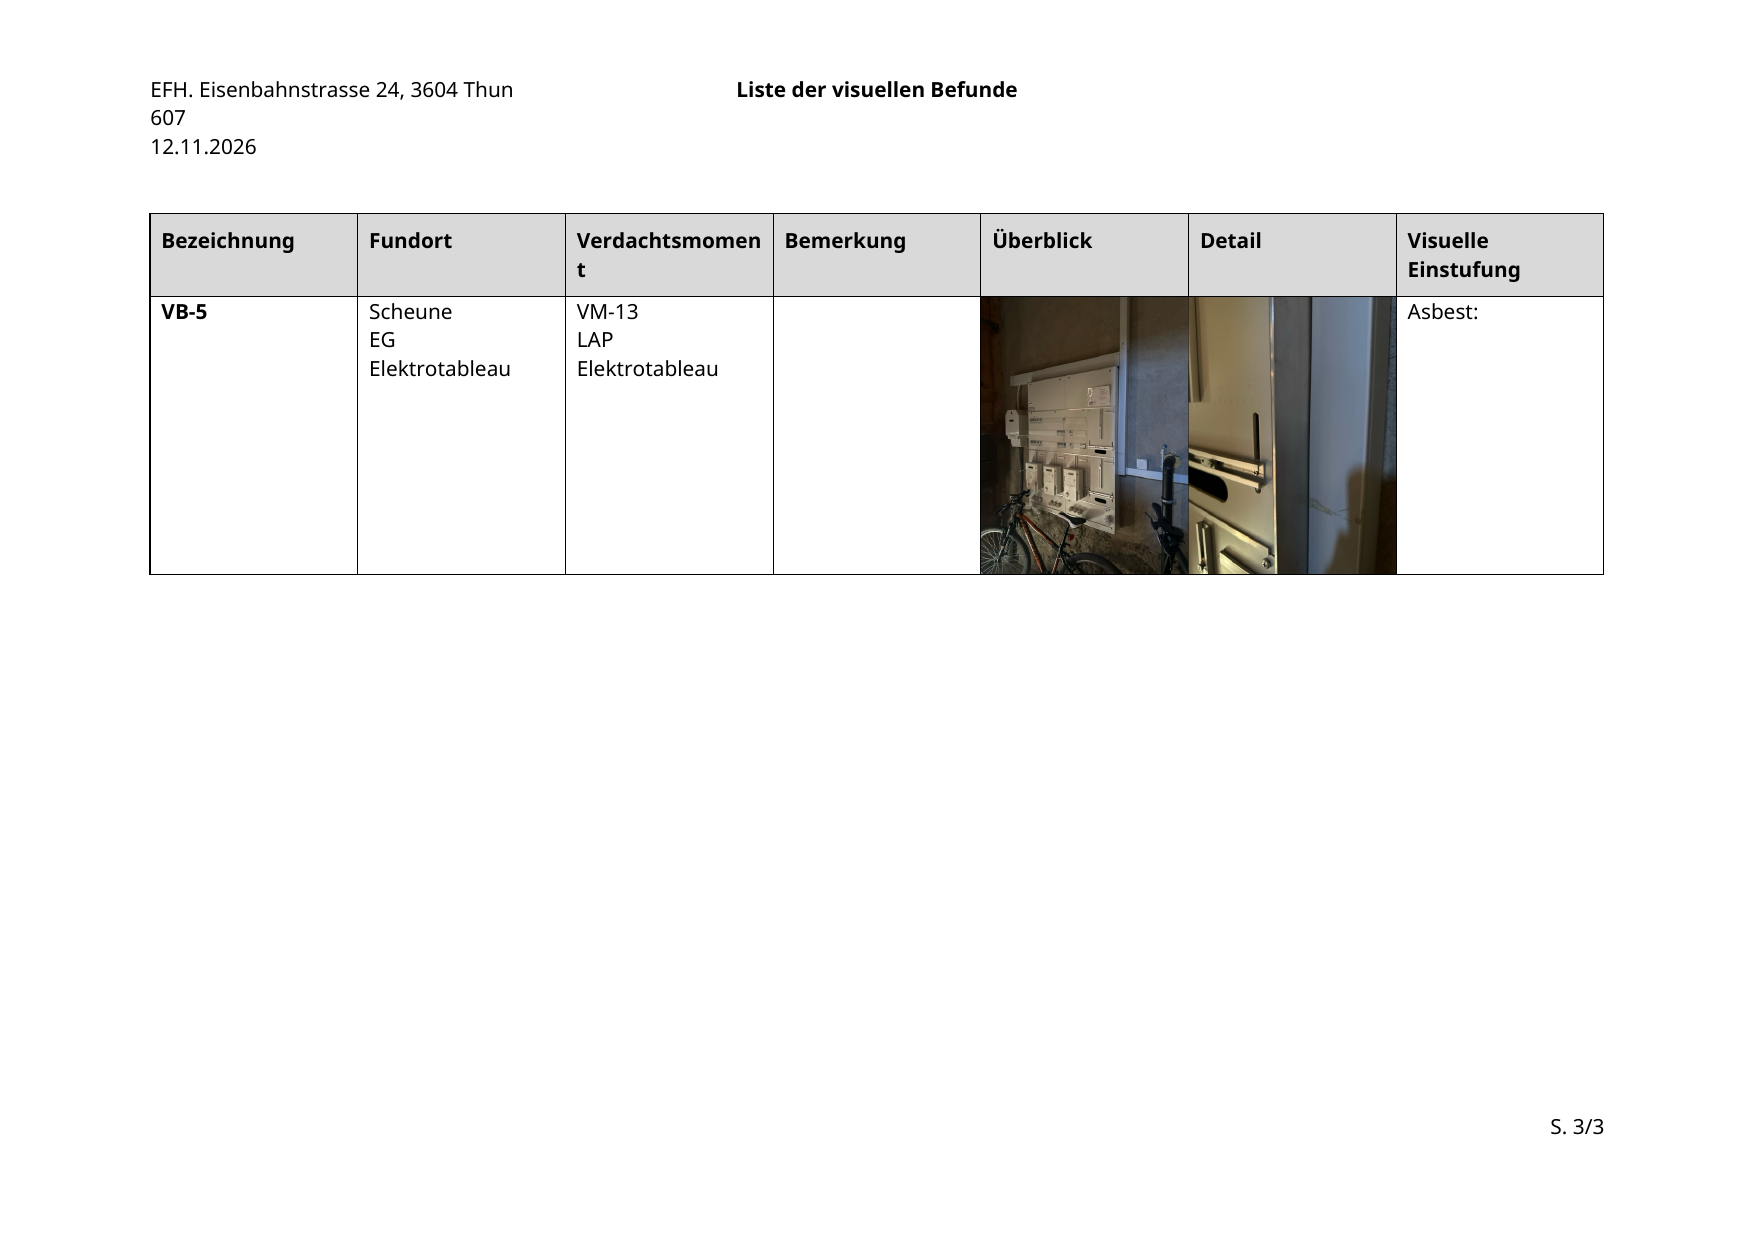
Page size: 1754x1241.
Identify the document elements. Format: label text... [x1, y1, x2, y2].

table_header Visuelle Einstufung [1397, 214, 1603, 296]
table_cell [774, 297, 980, 574]
table_cell Asbest: [1397, 297, 1603, 574]
table_header Verdachtsmoment [566, 214, 773, 296]
table_cell VB-5 [151, 297, 357, 574]
table_cell VM-13 LAP Elektrotableau [566, 297, 773, 574]
table_header Bemerkung [774, 214, 980, 296]
table_cell Scheune EG Elektrotableau [358, 297, 565, 574]
table_header Detail [1189, 214, 1396, 296]
table_header Überblick [981, 214, 1188, 296]
table_header Bezeichnung [151, 214, 357, 296]
table_header Fundort [358, 214, 565, 296]
picture [980, 297, 1397, 574]
